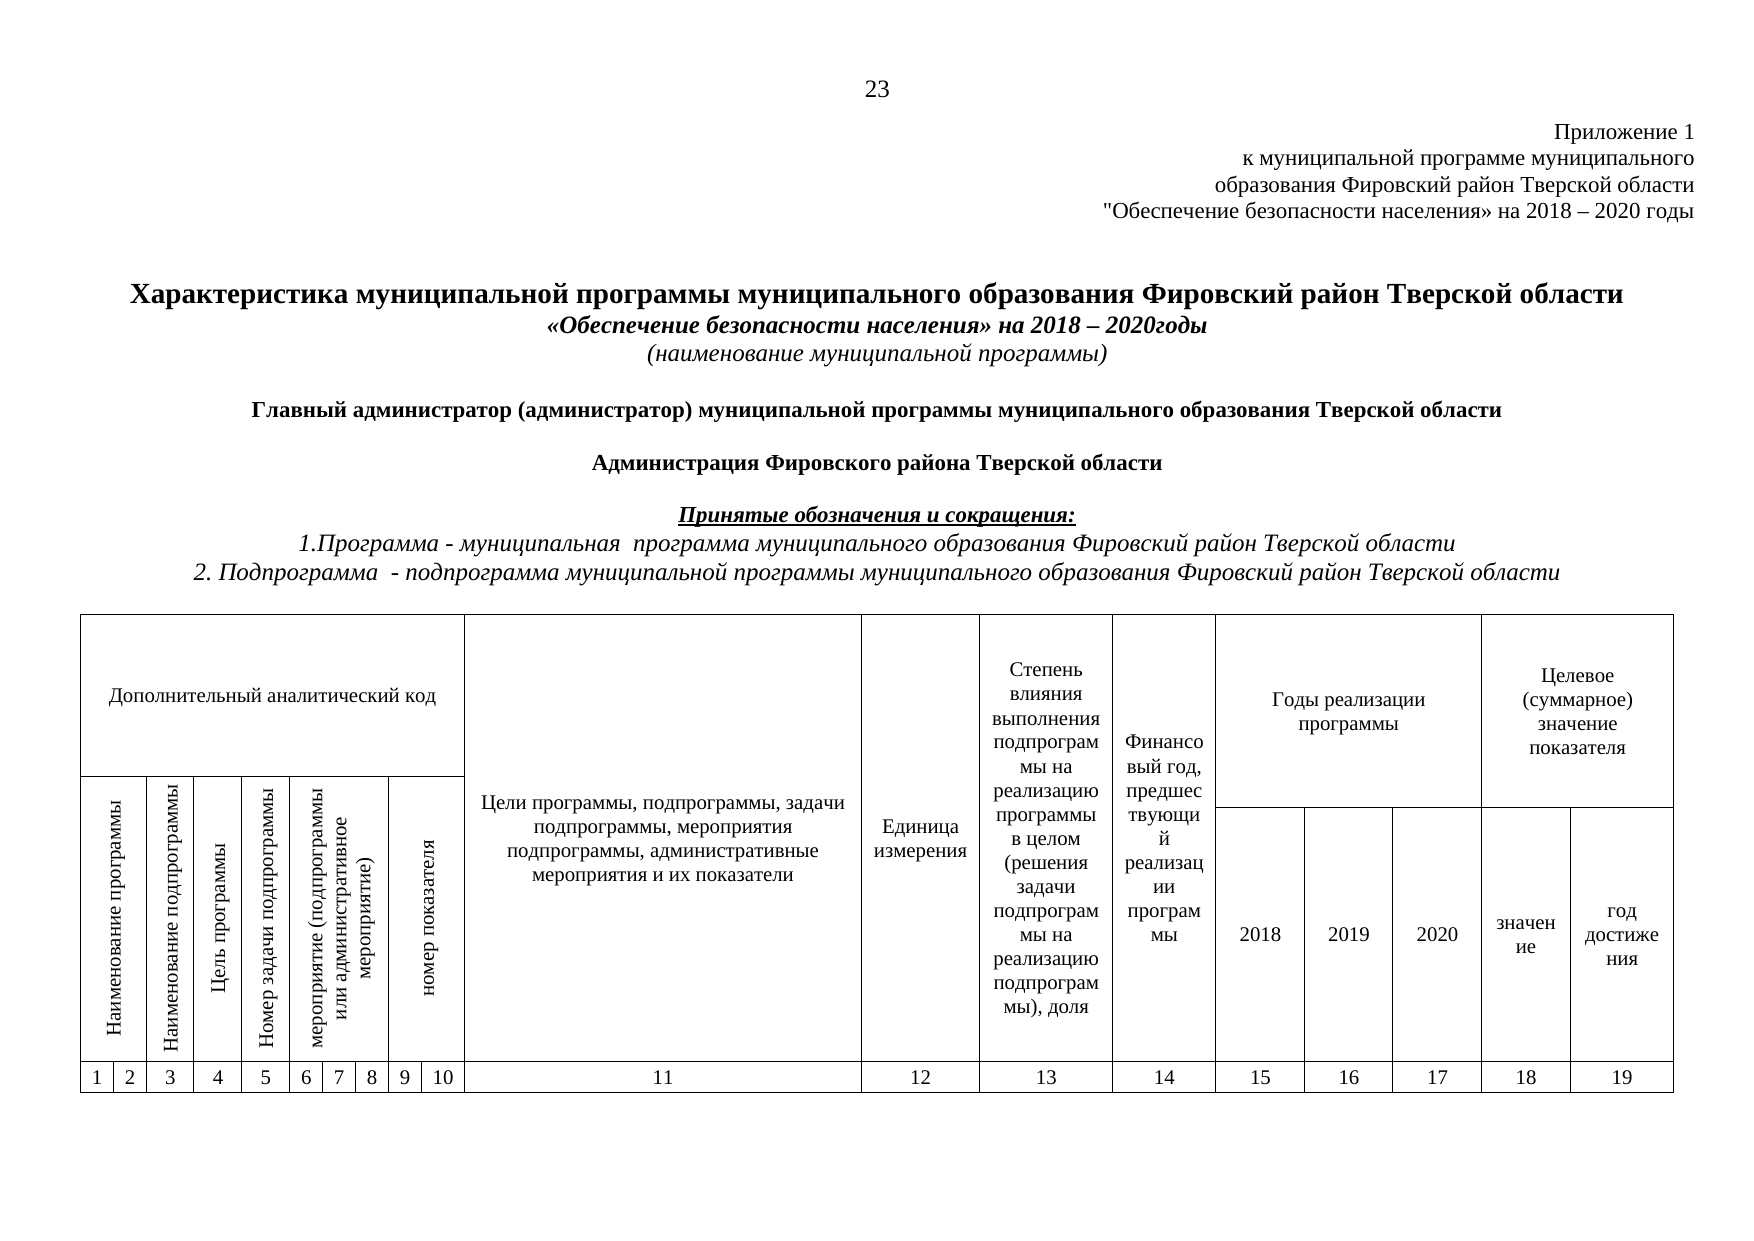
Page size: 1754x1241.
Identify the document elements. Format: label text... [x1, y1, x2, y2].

table_header Финансовый год, предшествующий реализации программы [1113, 615, 1215, 1061]
table_cell 1 [81, 1062, 113, 1092]
table_cell 2 [114, 1062, 146, 1092]
text «Обеспечение безопасности населения» на 2018 – 2020годы [59, 310, 1695, 338]
table_cell мероприятие (подпрограммы или административное мероприятие) [290, 777, 388, 1061]
table_cell Цель программы [194, 777, 241, 1061]
table_cell 14 [1113, 1062, 1215, 1092]
text (наименование муниципальной программы) [59, 338, 1695, 367]
table_header Единица измерения [862, 615, 979, 1061]
table_cell 19 [1571, 1062, 1673, 1092]
text Администрация Фировского района Тверской области [59, 449, 1695, 475]
text образования Фировский район Тверской области [59, 171, 1695, 197]
table_header Цели программы, подпрограммы, задачи подпрограммы, мероприятия подпрограммы, административные мероприятия и их показатели [465, 615, 861, 1061]
table_cell Наименование программы [81, 777, 146, 1061]
table_cell 17 [1393, 1062, 1481, 1092]
table_cell 3 [147, 1062, 193, 1092]
text Характеристика муниципальной программы муниципального образования Фировский район Тверской области [59, 276, 1695, 310]
table_cell год достижения [1571, 808, 1673, 1061]
table_header Степень влияния выполнения подпрограммы на реализацию программы в целом (решения задачи подпрограммы на реализацию подпрограммы), доля [980, 615, 1112, 1061]
table_cell 15 [1216, 1062, 1304, 1092]
table_cell Наименование подпрограммы [147, 777, 193, 1061]
table_cell 10 [422, 1062, 464, 1092]
text 1.Программа - муниципальная программа муниципального образования Фировский район Тверской области [59, 528, 1695, 557]
text "Обеспечение безопасности населения» на 2018 – 2020 годы [59, 197, 1695, 223]
table_cell номер показателя [389, 777, 464, 1061]
table_cell 5 [242, 1062, 289, 1092]
text 2. Подпрограмма - подпрограмма муниципальной программы муниципального образования Фировский район Тверской области [59, 557, 1695, 585]
text к муниципальной программе муниципального [59, 144, 1695, 171]
table_cell 2018 [1216, 808, 1304, 1061]
table_header Годы реализации программы [1216, 615, 1481, 807]
table_cell значение [1482, 808, 1570, 1061]
table_cell 16 [1305, 1062, 1392, 1092]
table_cell 18 [1482, 1062, 1570, 1092]
table_cell 4 [194, 1062, 241, 1092]
table_cell 8 [356, 1062, 388, 1092]
table_cell 9 [389, 1062, 421, 1092]
table_header Целевое (суммарное) значение показателя [1482, 615, 1673, 807]
table_cell 2020 [1393, 808, 1481, 1061]
table_cell Номер задачи подпрограммы [242, 777, 289, 1061]
table_cell 2019 [1305, 808, 1392, 1061]
table_cell 7 [323, 1062, 355, 1092]
text Приложение 1 [59, 118, 1695, 144]
table_cell 11 [465, 1062, 861, 1092]
table_cell 13 [980, 1062, 1112, 1092]
text Принятые обозначения и сокращения: [59, 501, 1695, 528]
table_cell 6 [290, 1062, 322, 1092]
table_header Дополнительный аналитический код [81, 615, 464, 776]
text Главный администратор (администратор) муниципальной программы муниципального образования Тверской области [59, 396, 1695, 422]
table_cell 12 [862, 1062, 979, 1092]
